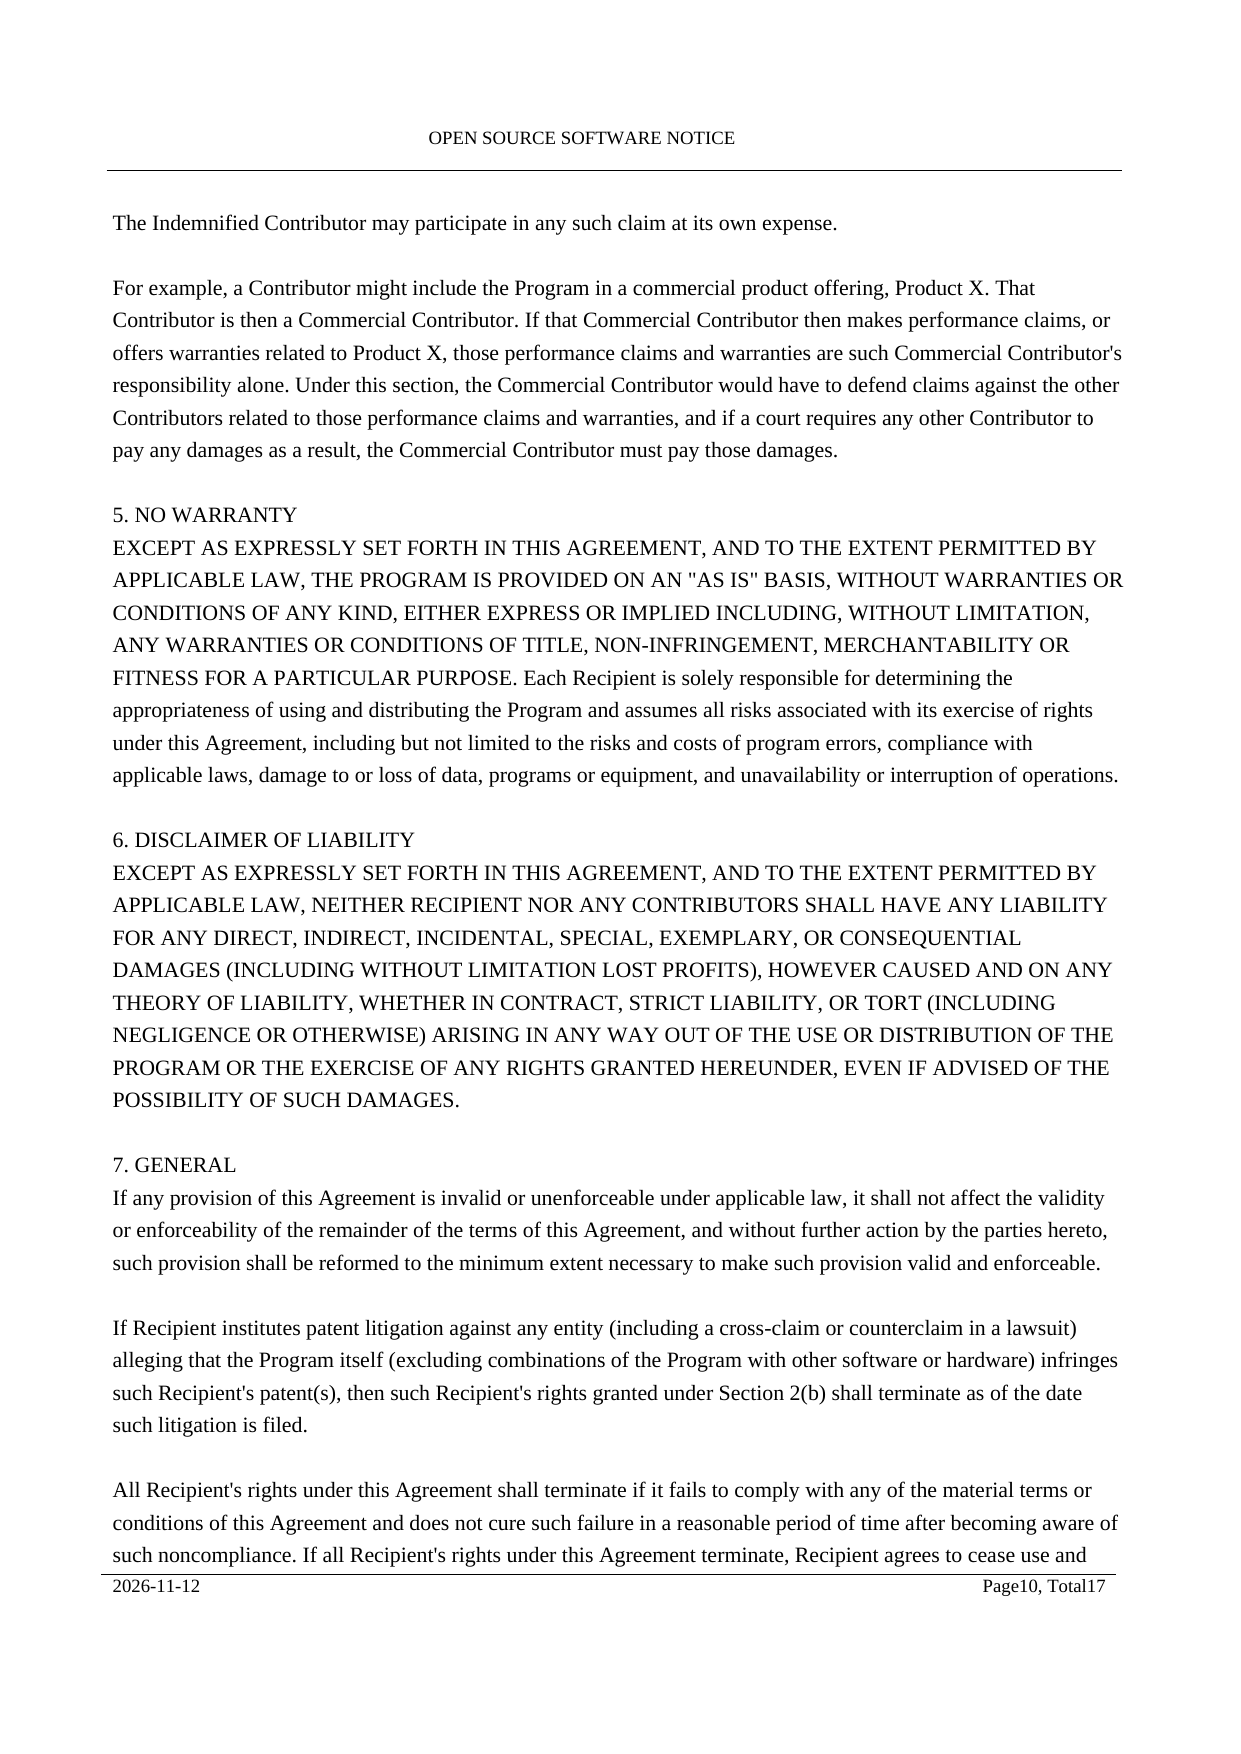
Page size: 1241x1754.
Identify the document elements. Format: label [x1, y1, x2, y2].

text [112, 206, 1128, 1571]
